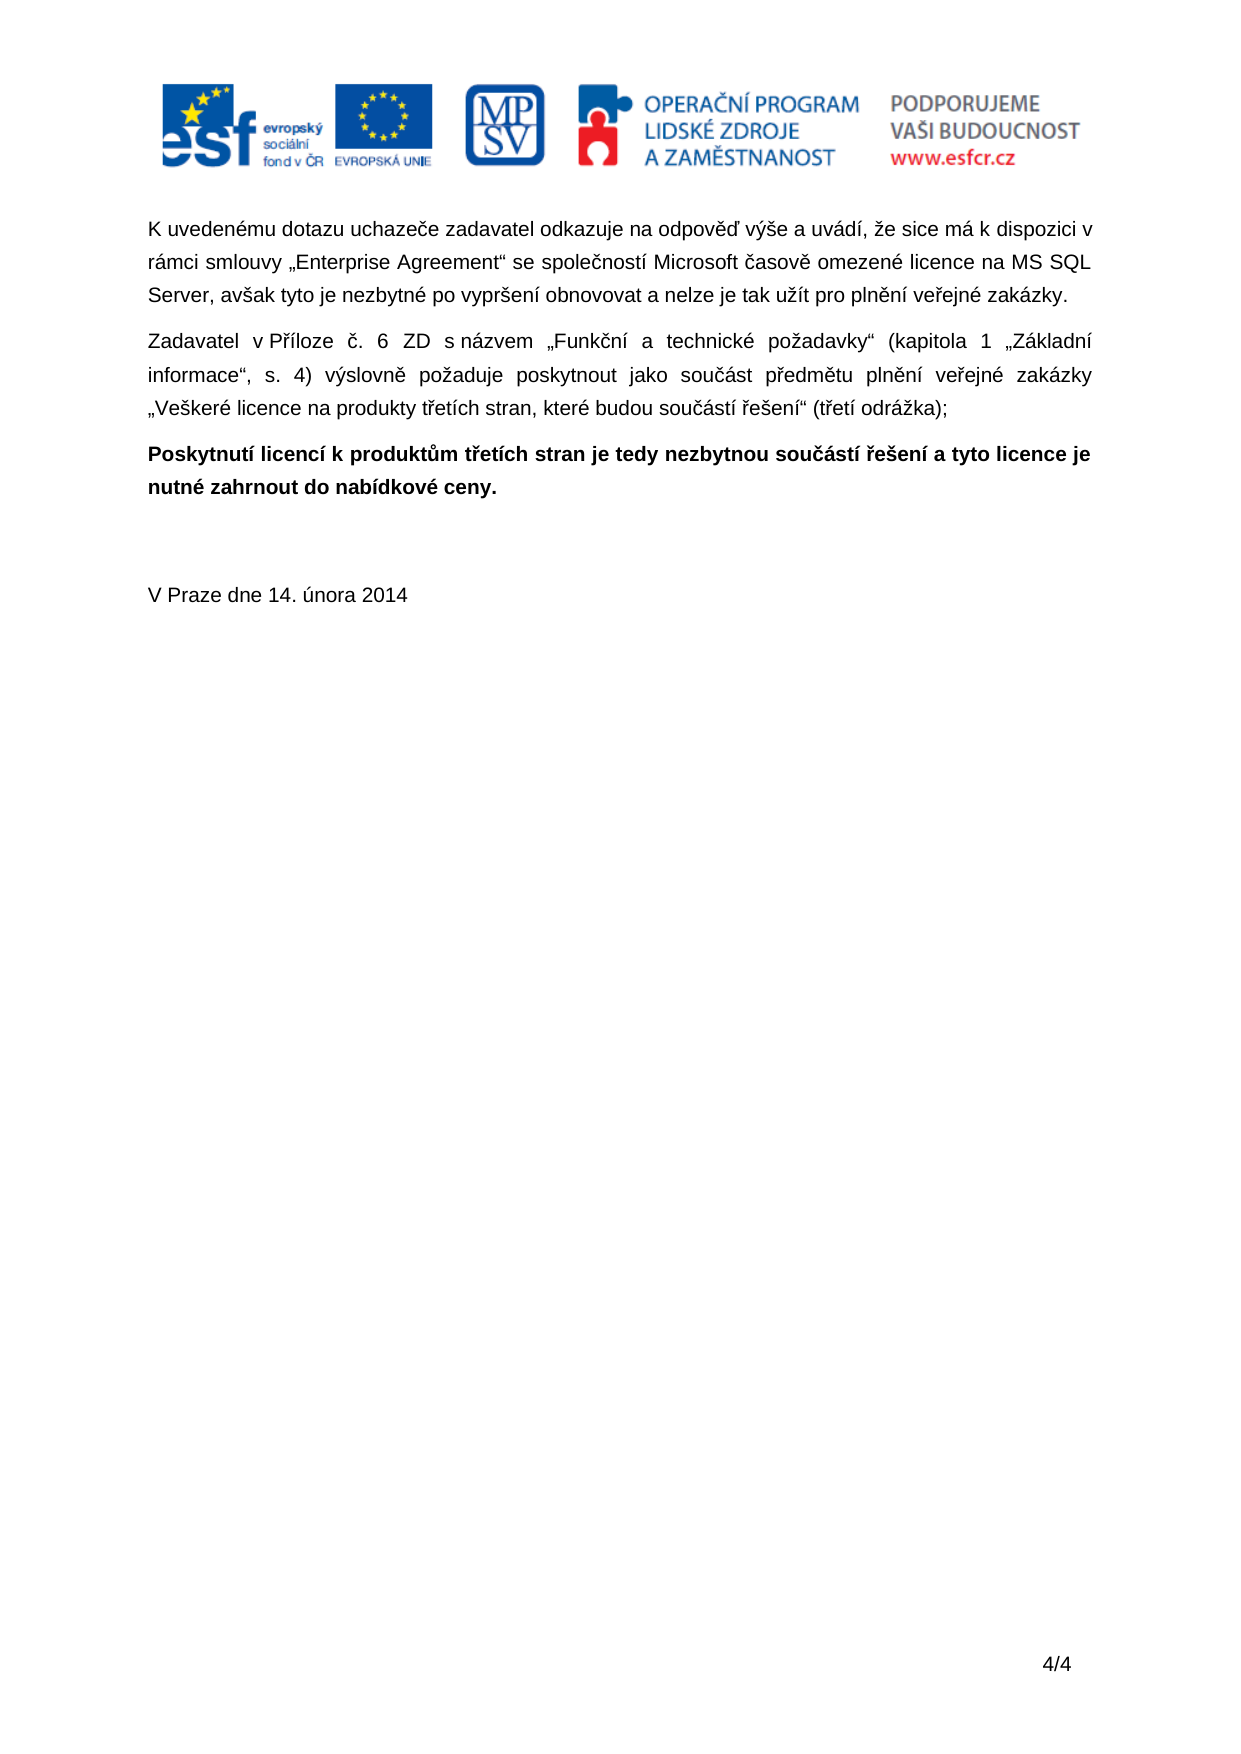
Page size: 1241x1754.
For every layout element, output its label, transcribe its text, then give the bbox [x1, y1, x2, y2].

text Zadavatel v Příloze č. 6 ZD s názvem „Funkční a technické požadavky“ (kapitola 1 „Základní informace“, s. 4) výslovně požaduje poskytnout jako součást předmětu plnění veřejné zakázky „Veškeré licence na produkty třetích stran, které budou součástí řešení“ (třetí odrážka); [148, 320, 1093, 420]
text K uvedenému dotazu uchazeče zadavatel odkazuje na odpověď výše a uvádí, že sice má k dispozici v rámci smlouvy „Enterprise Agreement“ se společností Microsoft časově omezené licence na MS SQL Server, avšak tyto je nezbytné po vypršení obnovovat a nelze je tak užít pro plnění veřejné zakázky. [148, 207, 1093, 307]
text V Praze dne 14. února 2014 [148, 583, 1093, 607]
text Poskytnutí licencí k produktům třetích stran je tedy nezbytnou součástí řešení a tyto licence je nutné zahrnout do nabídkové ceny. [148, 432, 1093, 499]
